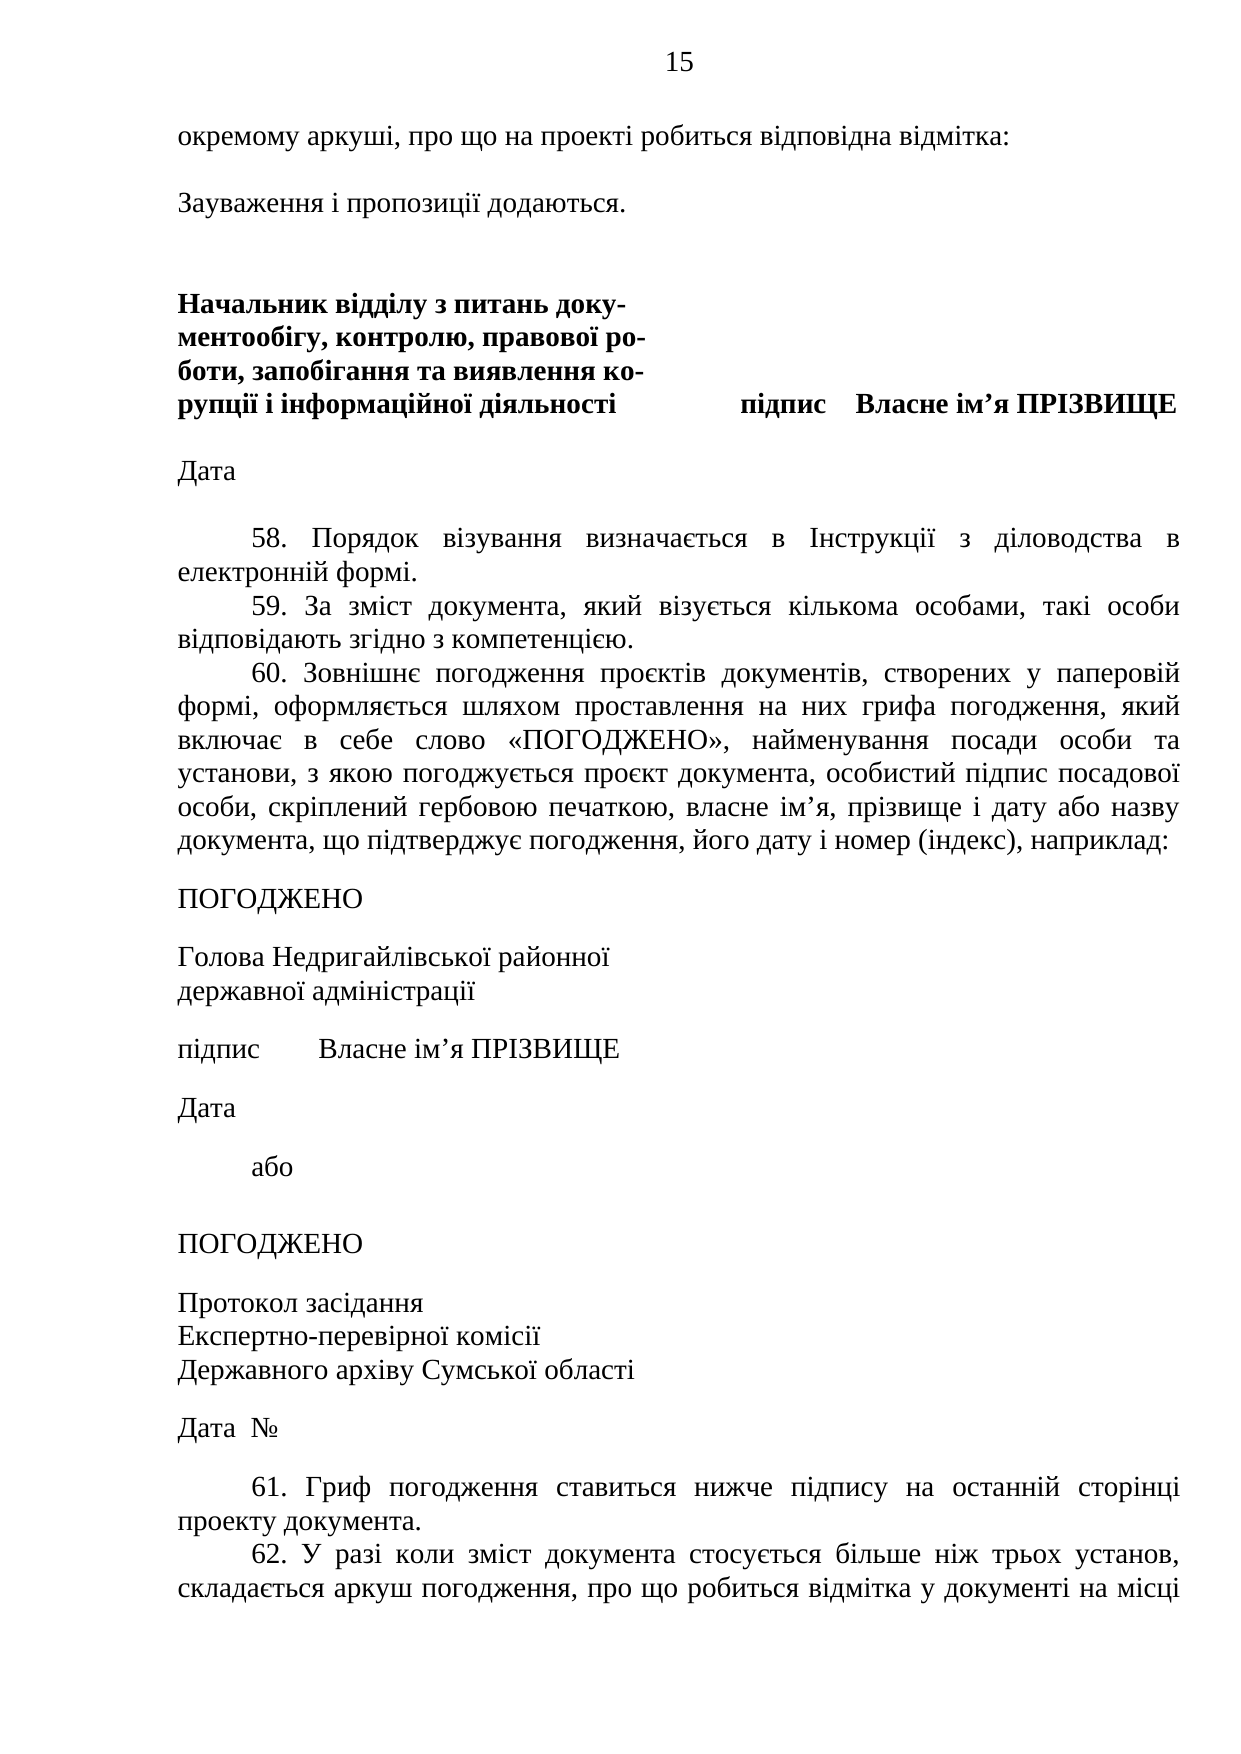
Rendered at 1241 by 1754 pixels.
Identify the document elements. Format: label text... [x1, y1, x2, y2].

text Дата № [177, 1411, 1181, 1444]
text ментообігу, контролю, правової ро- [177, 319, 1181, 353]
text 60. Зовнішнє погодження проєктів документів, створених у паперовій формі, оформляється шляхом проставлення на них грифа погодження, який включає в себе слово «ПОГОДЖЕНО», найменування посади особи та установи, з якою погоджується проєкт документа, особистий підпис посадової особи, скріплений гербовою печаткою, власне ім’я, прізвище і дату або назву документа, що підтверджує погодження, його дату і номер (індекс), наприклад: [177, 655, 1181, 856]
text 59. За зміст документа, який візується кількома особами, такі особи відповідають згідно з компетенцією. [177, 588, 1181, 655]
text рупції і інформаційної діяльності підпис Власне ім’я ПРІЗВИЩЕ [177, 386, 1181, 420]
text Дата [177, 453, 1181, 487]
text Протокол засідання Експертно-перевірної комісії Державного архіву Сумської області [177, 1285, 1181, 1386]
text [177, 118, 1181, 152]
text Начальник відділу з питань доку- [177, 286, 1181, 319]
text підпис Власне ім’я ПРІЗВИЩЕ [177, 1032, 1181, 1065]
text Зауваження і пропозиції додаються. [177, 185, 1181, 219]
text Дата [177, 1090, 1181, 1124]
text боти, запобігання та виявлення ко- [177, 353, 1181, 386]
text ПОГОДЖЕНО [177, 881, 1181, 914]
text Голова Недригайлівської районної державної адміністрації [177, 939, 1181, 1007]
text ПОГОДЖЕНО [177, 1226, 1181, 1260]
text 58. Порядок візування визначається в Інструкції з діловодства в електронній формі. [177, 521, 1181, 588]
text або [177, 1149, 1181, 1182]
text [177, 1536, 1181, 1603]
text 61. Гриф погодження ставиться нижче підпису на останній сторінці проекту документа. [177, 1469, 1181, 1536]
